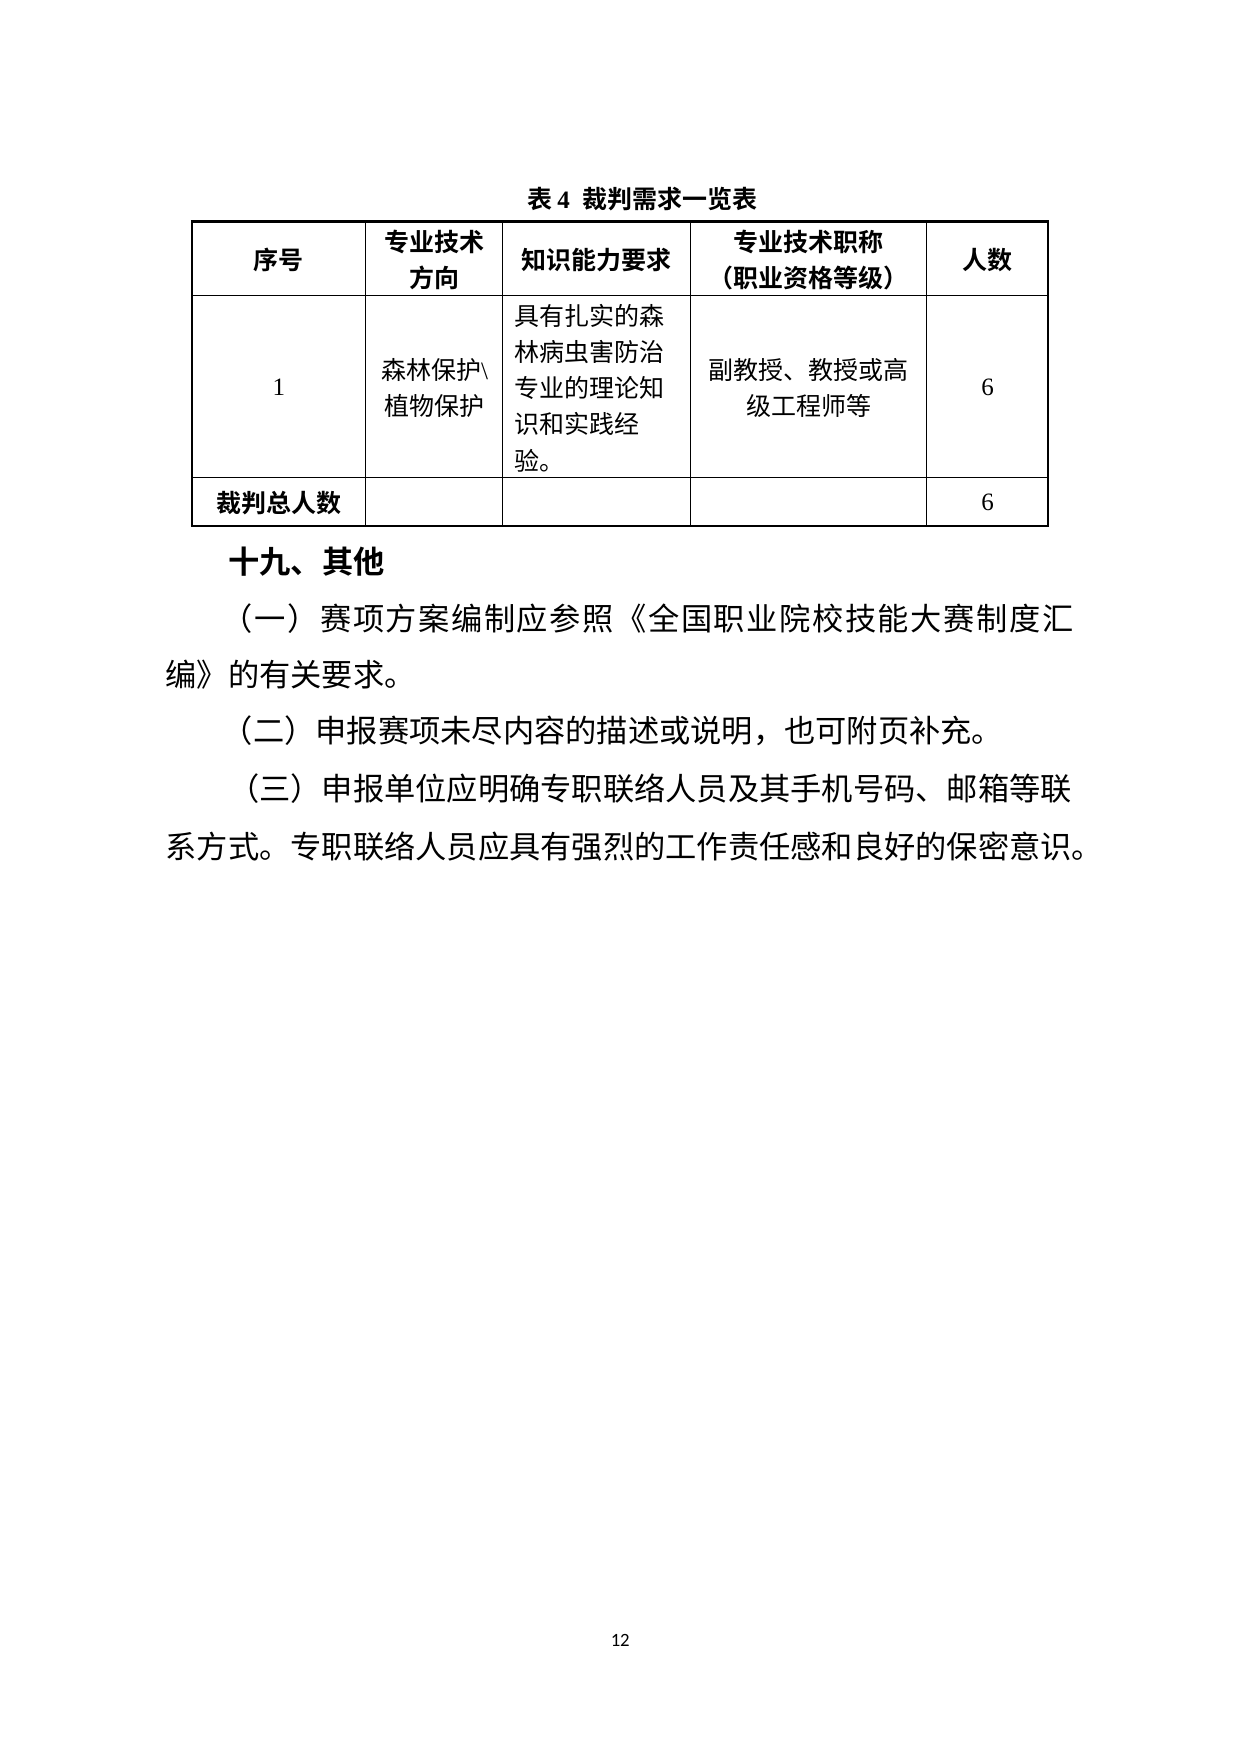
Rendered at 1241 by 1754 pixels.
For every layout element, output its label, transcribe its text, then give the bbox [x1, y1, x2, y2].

table_header 专业技术方向 [366, 223, 502, 295]
table_cell [366, 478, 502, 524]
text 十九、其他 [165, 527, 1075, 585]
table_cell 1 [193, 296, 365, 477]
table_cell 裁判总人数 [193, 478, 365, 524]
text （一）赛项方案编制应参照《全国职业院校技能大赛制度汇编》的有关要求。 [165, 585, 1075, 697]
table_header 知识能力要求 [503, 223, 690, 295]
table_cell [691, 478, 926, 524]
table_cell 6 [927, 296, 1047, 477]
table_cell 6 [927, 478, 1047, 524]
list 表4 裁判需求一览表 [209, 162, 1075, 220]
table_cell [503, 478, 690, 524]
table_header 序号 [193, 223, 365, 295]
table_cell 森林保护\植物保护 [366, 296, 502, 477]
table_cell 副教授、教授或高级工程师等 [691, 296, 926, 477]
text （二）申报赛项未尽内容的描述或说明，也可附页补充。 [165, 697, 1075, 754]
table_header 人数 [927, 223, 1047, 295]
table_cell 具有扎实的森林病虫害防治专业的理论知识和实践经验。 [503, 296, 690, 477]
text （三）申报单位应明确专职联络人员及其手机号码、邮箱等联系方式。专职联络人员应具有强烈的工作责任感和良好的保密意识。 [165, 754, 1075, 870]
table_header 专业技术职称 （职业资格等级） [691, 223, 926, 295]
